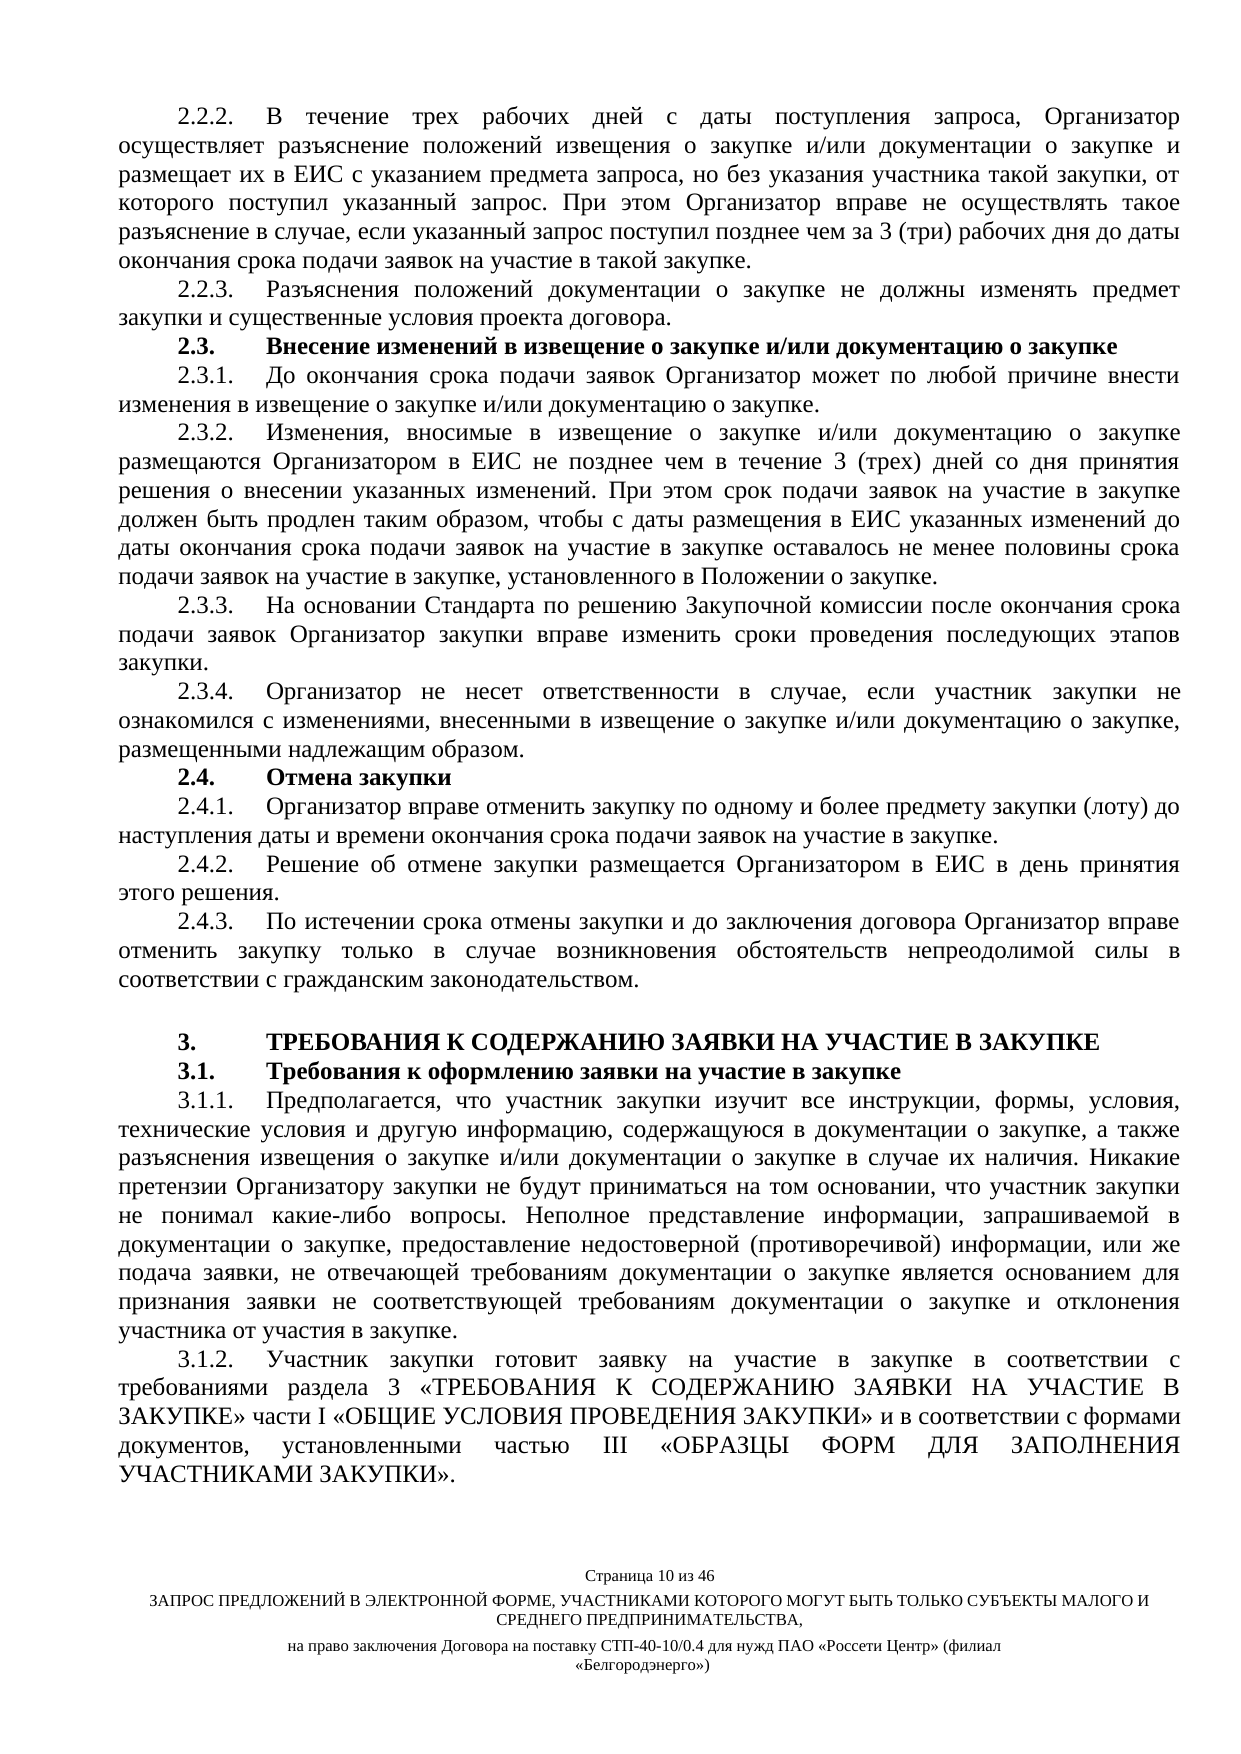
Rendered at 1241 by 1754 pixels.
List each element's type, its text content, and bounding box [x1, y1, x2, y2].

subtitle Разъяснения положений документации о закупке не должны изменять предмет закупки и существенные условия проекта договора. [118, 274, 1181, 331]
subtitle Внесение изменений в извещение о закупке и/или документацию о закупке [118, 331, 1181, 360]
subtitle Участник закупки готовит заявку на участие в закупке в соответствии с требованиями раздела 3 «ТРЕБОВАНИЯ К СОДЕРЖАНИЮ ЗАЯВКИ НА УЧАСТИЕ В ЗАКУПКЕ» части I «ОБЩИЕ УСЛОВИЯ ПРОВЕДЕНИЯ ЗАКУПКИ» и в соответствии с формами документов, установленными частью III «ОБРАЗЦЫ ФОРМ ДЛЯ ЗАПОЛНЕНИЯ УЧАСТНИКАМИ ЗАКУПКИ». [118, 1344, 1181, 1487]
subtitle На основании Стандарта по решению Закупочной комиссии после окончания срока подачи заявок Организатор закупки вправе изменить сроки проведения последующих этапов закупки. [118, 590, 1181, 676]
subtitle Предполагается, что участник закупки изучит все инструкции, формы, условия, технические условия и другую информацию, содержащуюся в документации о закупке, а также разъяснения извещения о закупке и/или документации о закупке в случае их наличия. Никакие претензии Организатору закупки не будут приниматься на том основании, что участник закупки не понимал какие-либо вопросы. Неполное представление информации, запрашиваемой в документации о закупке, предоставление недостоверной (противоречивой) информации, или же подача заявки, не отвечающей требованиям документации о закупке является основанием для признания заявки не соответствующей требованиям документации о закупке и отклонения участника от участия в закупке. [118, 1085, 1181, 1344]
subtitle В течение трех рабочих дней с даты поступления запроса, Организатор осуществляет разъяснение положений извещения о закупке и/или документации о закупке и размещает их в ЕИС с указанием предмета запроса, но без указания участника такой закупки, от которого поступил указанный запрос. При этом Организатор вправе не осуществлять такое разъяснение в случае, если указанный запрос поступил позднее чем за 3 (три) рабочих дня до даты окончания срока подачи заявок на участие в такой закупке. [118, 101, 1181, 274]
subtitle Решение об отмене закупки размещается Организатором в ЕИС в день принятия этого решения. [118, 849, 1181, 906]
subtitle Отмена закупки [118, 762, 1181, 791]
subtitle По истечении срока отмены закупки и до заключения договора Организатор вправе отменить закупку только в случае возникновения обстоятельств непреодолимой силы в соответствии с гражданским законодательством. [118, 906, 1181, 992]
subtitle До окончания срока подачи заявок Организатор может по любой причине внести изменения в извещение о закупке и/или документацию о закупке. [118, 360, 1181, 417]
subtitle Требования к оформлению заявки на участие в закупке [118, 1056, 1181, 1085]
subtitle Изменения, вносимые в извещение о закупке и/или документацию о закупке размещаются Организатором в ЕИС не позднее чем в течение 3 (трех) дней со дня принятия решения о внесении указанных изменений. При этом срок подачи заявок на участие в закупке должен быть продлен таким образом, чтобы с даты размещения в ЕИС указанных изменений до даты окончания срока подачи заявок на участие в закупке оставалось не менее половины срока подачи заявок на участие в закупке, установленного в Положении о закупке. [118, 417, 1181, 590]
subtitle Организатор не несет ответственности в случае, если участник закупки не ознакомился с изменениями, внесенными в извещение о закупке и/или документацию о закупке, размещенными надлежащим образом. [118, 676, 1181, 762]
subtitle Организатор вправе отменить закупку по одному и более предмету закупки (лоту) до наступления даты и времени окончания срока подачи заявок на участие в закупке. [118, 791, 1181, 849]
subtitle ТРЕБОВАНИЯ К СОДЕРЖАНИЮ ЗАЯВКИ НА УЧАСТИЕ В ЗАКУПКЕ [118, 1027, 1181, 1056]
